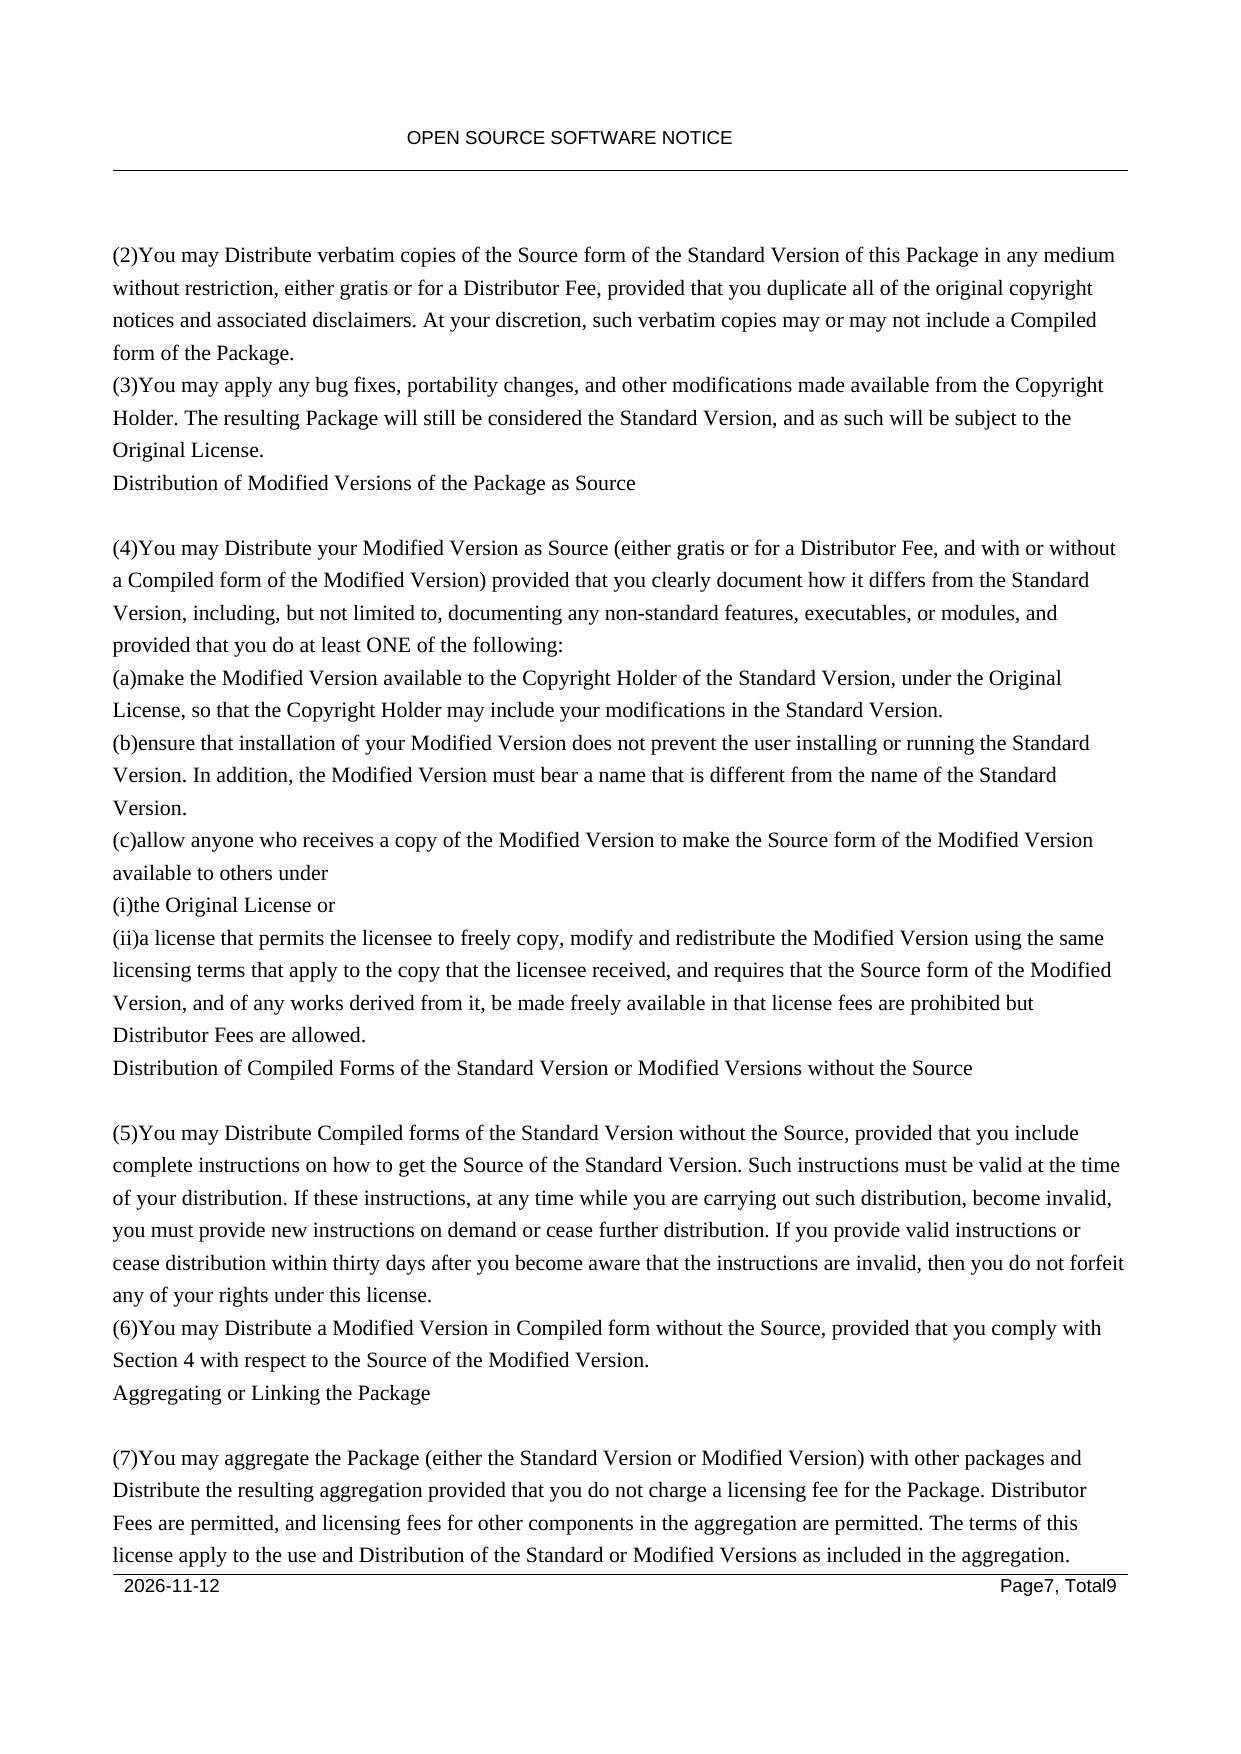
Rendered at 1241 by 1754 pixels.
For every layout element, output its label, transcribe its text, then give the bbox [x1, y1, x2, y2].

text (6)You may Distribute a Modified Version in Compiled form without the Source, provided that you comply with Section 4 with respect to the Source of the Modified Version. [112, 1311, 1128, 1376]
text (a)make the Modified Version available to the Copyright Holder of the Standard Version, under the Original License, so that the Copyright Holder may include your modifications in the Standard Version. [112, 661, 1128, 726]
text (4)You may Distribute your Modified Version as Source (either gratis or for a Distributor Fee, and with or without a Compiled form of the Modified Version) provided that you clearly document how it differs from the Standard Version, including, but not limited to, documenting any non-standard features, executables, or modules, and provided that you do at least ONE of the following: [112, 531, 1128, 661]
text (2)You may Distribute verbatim copies of the Source form of the Standard Version of this Package in any medium without restriction, either gratis or for a Distributor Fee, provided that you duplicate all of the original copyright notices and associated disclaimers. At your discretion, such verbatim copies may or may not include a Compiled form of the Package. [112, 239, 1128, 369]
text (3)You may apply any bug fixes, portability changes, and other modifications made available from the Copyright Holder. The resulting Package will still be considered the Standard Version, and as such will be subject to the Original License. [112, 369, 1128, 466]
text (7)You may aggregate the Package (either the Standard Version or Modified Version) with other packages and Distribute the resulting aggregation provided that you do not charge a licensing fee for the Package. Distributor Fees are permitted, and licensing fees for other components in the aggregation are permitted. The terms of this license apply to the use and Distribution of the Standard or Modified Versions as included in the aggregation. [112, 1441, 1128, 1571]
text Distribution of Compiled Forms of the Standard Version or Modified Versions without the Source [112, 1051, 1128, 1084]
text (c)allow anyone who receives a copy of the Modified Version to make the Source form of the Modified Version available to others under [112, 824, 1128, 889]
text (ii)a license that permits the licensee to freely copy, modify and redistribute the Modified Version using the same licensing terms that apply to the copy that the licensee received, and requires that the Source form of the Modified Version, and of any works derived from it, be made freely available in that license fees are prohibited but Distributor Fees are allowed. [112, 921, 1128, 1051]
text Aggregating or Linking the Package [112, 1376, 1128, 1409]
text (i)the Original License or [112, 889, 1128, 921]
text (5)You may Distribute Compiled forms of the Standard Version without the Source, provided that you include complete instructions on how to get the Source of the Standard Version. Such instructions must be valid at the time of your distribution. If these instructions, at any time while you are carrying out such distribution, become invalid, you must provide new instructions on demand or cease further distribution. If you provide valid instructions or cease distribution within thirty days after you become aware that the instructions are invalid, then you do not forfeit any of your rights under this license. [112, 1116, 1128, 1311]
text (b)ensure that installation of your Modified Version does not prevent the user installing or running the Standard Version. In addition, the Modified Version must bear a name that is different from the name of the Standard Version. [112, 726, 1128, 824]
text Distribution of Modified Versions of the Package as Source [112, 466, 1128, 499]
